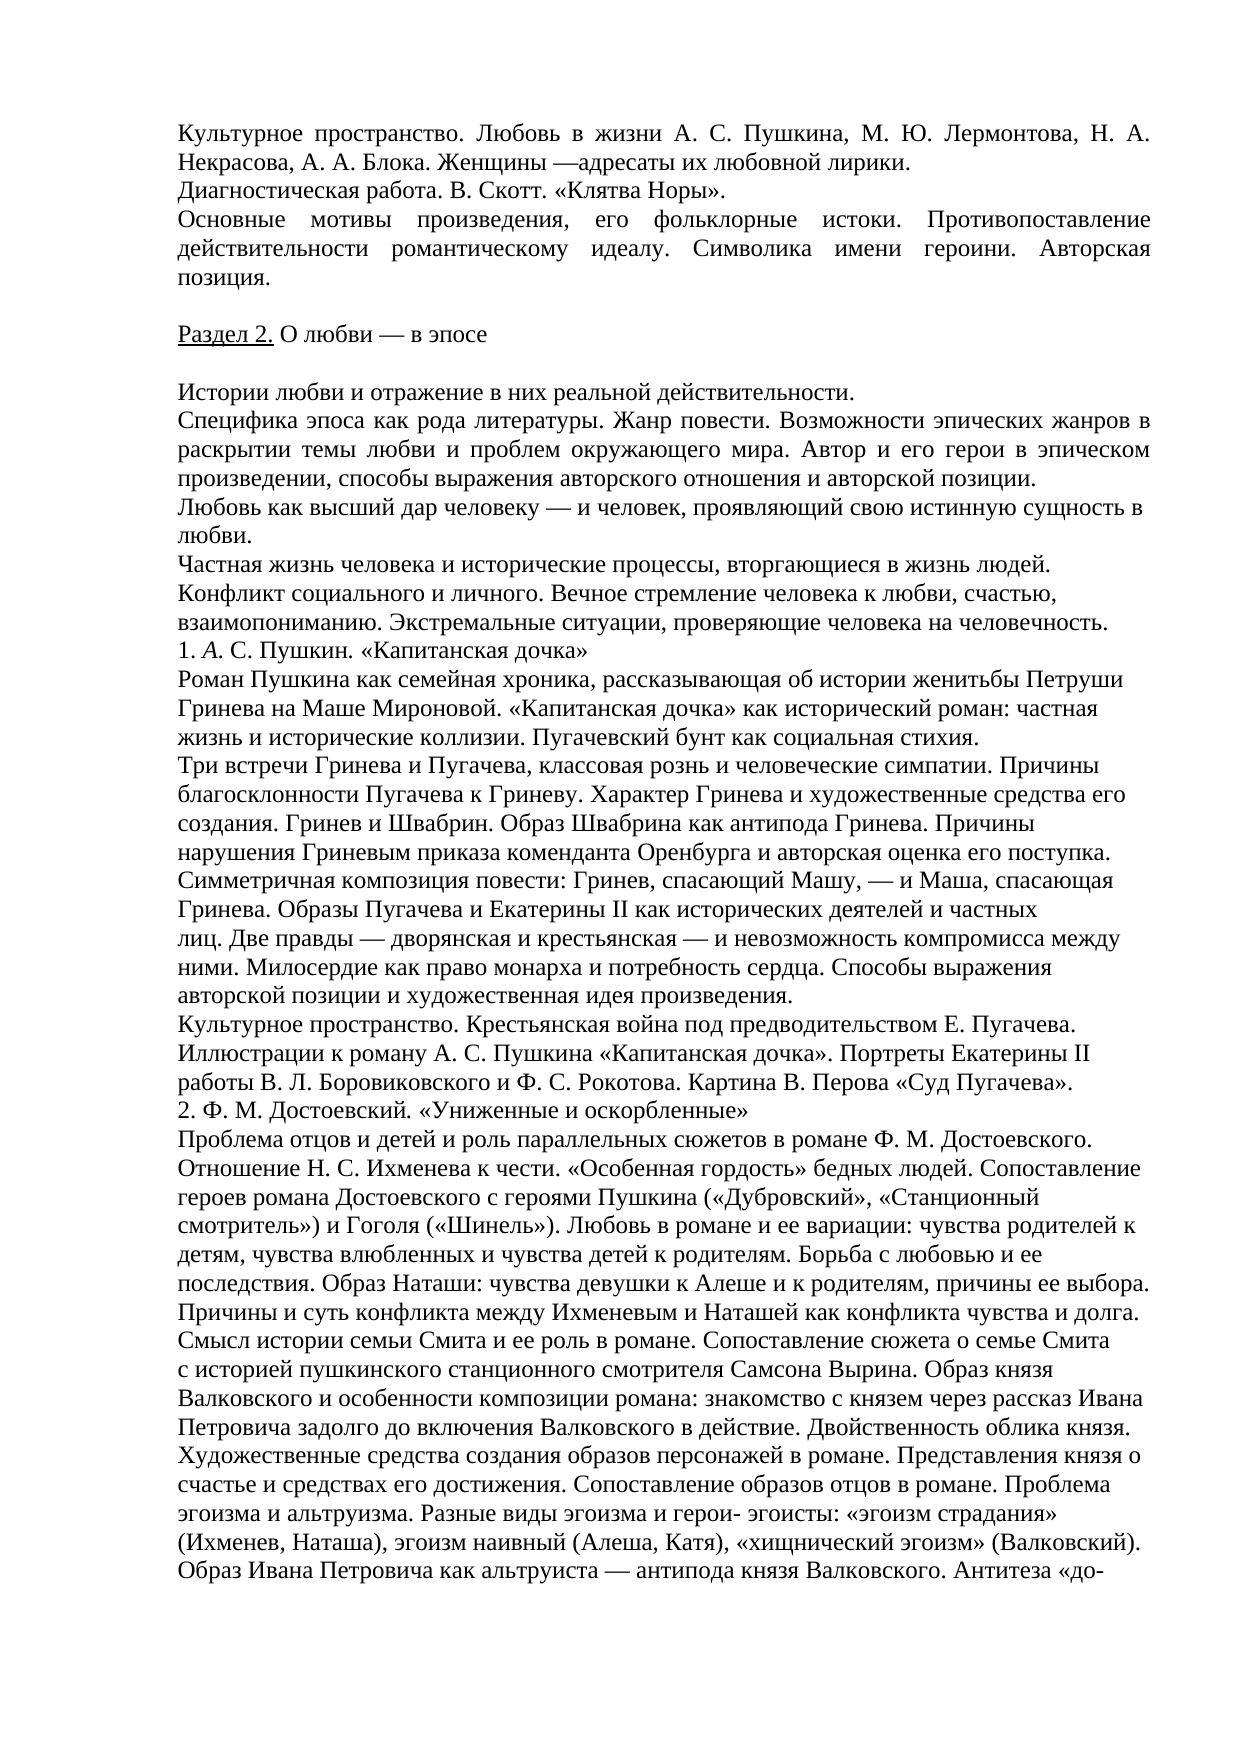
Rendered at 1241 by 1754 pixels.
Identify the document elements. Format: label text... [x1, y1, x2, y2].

text с историей пушкинского станционного смотрителя Самсона Вырина. Образ князя Валковского и особенности композиции романа: знакомство с князем через рассказ Ивана Петровича задолго до включения Валковского в действие. Двойственность облика князя. Художественные средства создания образов персонажей в романе. Представления князя о счастье и средствах его достижения. Сопоставление образов отцов в романе. Проблема эгоизма и альтруизма. Разные виды эгоизма и герои- эгоисты: «эгоизм страдания» (Ихменев, Наташа), эгоизм наивный (Алеша, Катя), «хищнический эгоизм» (Валковский). Образ Ивана Петровича как альтруиста — антипода князя Валковского. Антитеза «до- [177, 1354, 1152, 1584]
text Раздел 2. О любви — в эпосе [177, 319, 1152, 348]
text Истории любви и отражение в них реальной действительности. [177, 377, 1152, 406]
text Специфика эпоса как рода литературы. Жанр повести. Возможности эпических жанров в раскрытии темы любви и проблем окружающего мира. Автор и его герои в эпическом произведении, способы выражения авторского отношения и авторской позиции. [177, 406, 1152, 492]
text Три встречи Гринева и Пугачева, классовая рознь и человеческие симпатии. Причины благосклонности Пугачева к Гриневу. Характер Гринева и художественные средства его создания. Гринев и Швабрин. Образ Швабрина как антипода Гринева. Причины нарушения Гриневым приказа коменданта Оренбурга и авторская оценка его поступка. Симметричная композиция повести: Гринев, спасающий Машу, — и Маша, спасающая Гринева. Образы Пугачева и Екатерины II как исторических деятелей и частных [177, 751, 1152, 923]
text Проблема отцов и детей и роль параллельных сюжетов в романе Ф. М. Достоевского. Отношение Н. С. Ихменева к чести. «Особенная гордость» бедных людей. Сопоставление героев романа Достоевского с героями Пушкина («Дубровский», «Станционный смотритель») и Гоголя («Шинель»). Любовь в романе и ее вариации: чувства родителей к детям, чувства влюбленных и чувства детей к родителям. Борьба с любовью и ее последствия. Образ Наташи: чувства девушки к Алеше и к родителям, причины ее выбора. Причины и суть конфликта между Ихменевым и Наташей как конфликта чувства и долга. Смысл истории семьи Смита и ее роль в романе. Сопоставление сюжета о семье Смита [177, 1124, 1152, 1354]
text Частная жизнь человека и исторические процессы, вторгающиеся в жизнь людей. Конфликт социального и личного. Вечное стремление человека к любви, счастью, взаимопониманию. Экстремальные ситуации, проверяющие человека на человечность. [177, 549, 1152, 636]
text Основные мотивы произведения, его фольклорные истоки. Противопоставление действительности романтическому идеалу. Символика имени героини. Авторская позиция. [177, 204, 1152, 291]
text Культурное пространство. Крестьянская война под предводительством Е. Пугачева. Иллюстрации к роману А. С. Пушкина «Капитанская дочка». Портреты Екатерины II работы В. Л. Боровиковского и Ф. С. Рокотова. Картина В. Перова «Суд Пугачева». [177, 1009, 1152, 1096]
text Роман Пушкина как семейная хроника, рассказывающая об истории женитьбы Петруши Гринева на Маше Мироновой. «Капитанская дочка» как исторический роман: частная жизнь и исторические коллизии. Пугачевский бунт как социальная стихия. [177, 664, 1152, 751]
text Культурное пространство. Любовь в жизни А. С. Пушкина, М. Ю. Лермонтова, Н. А. Некрасова, А. А. Блока. Женщины —адресаты их любовной лирики. [177, 118, 1152, 176]
text Диагностическая работа. В. Скотт. «Клятва Норы». [177, 176, 1152, 204]
text 1. А. С. Пушкин. «Капитанская дочка» [177, 636, 1152, 664]
text лиц. Две правды — дворянская и крестьянская — и невозможность компромисса между ними. Милосердие как право монарха и потребность сердца. Способы выражения авторской позиции и художественная идея произведения. [177, 923, 1152, 1009]
text Любовь как высший дар человеку — и человек, проявляющий свою истинную сущность в любви. [177, 492, 1152, 549]
text 2. Ф. М. Достоевский. «Униженные и оскорбленные» [177, 1096, 1152, 1124]
